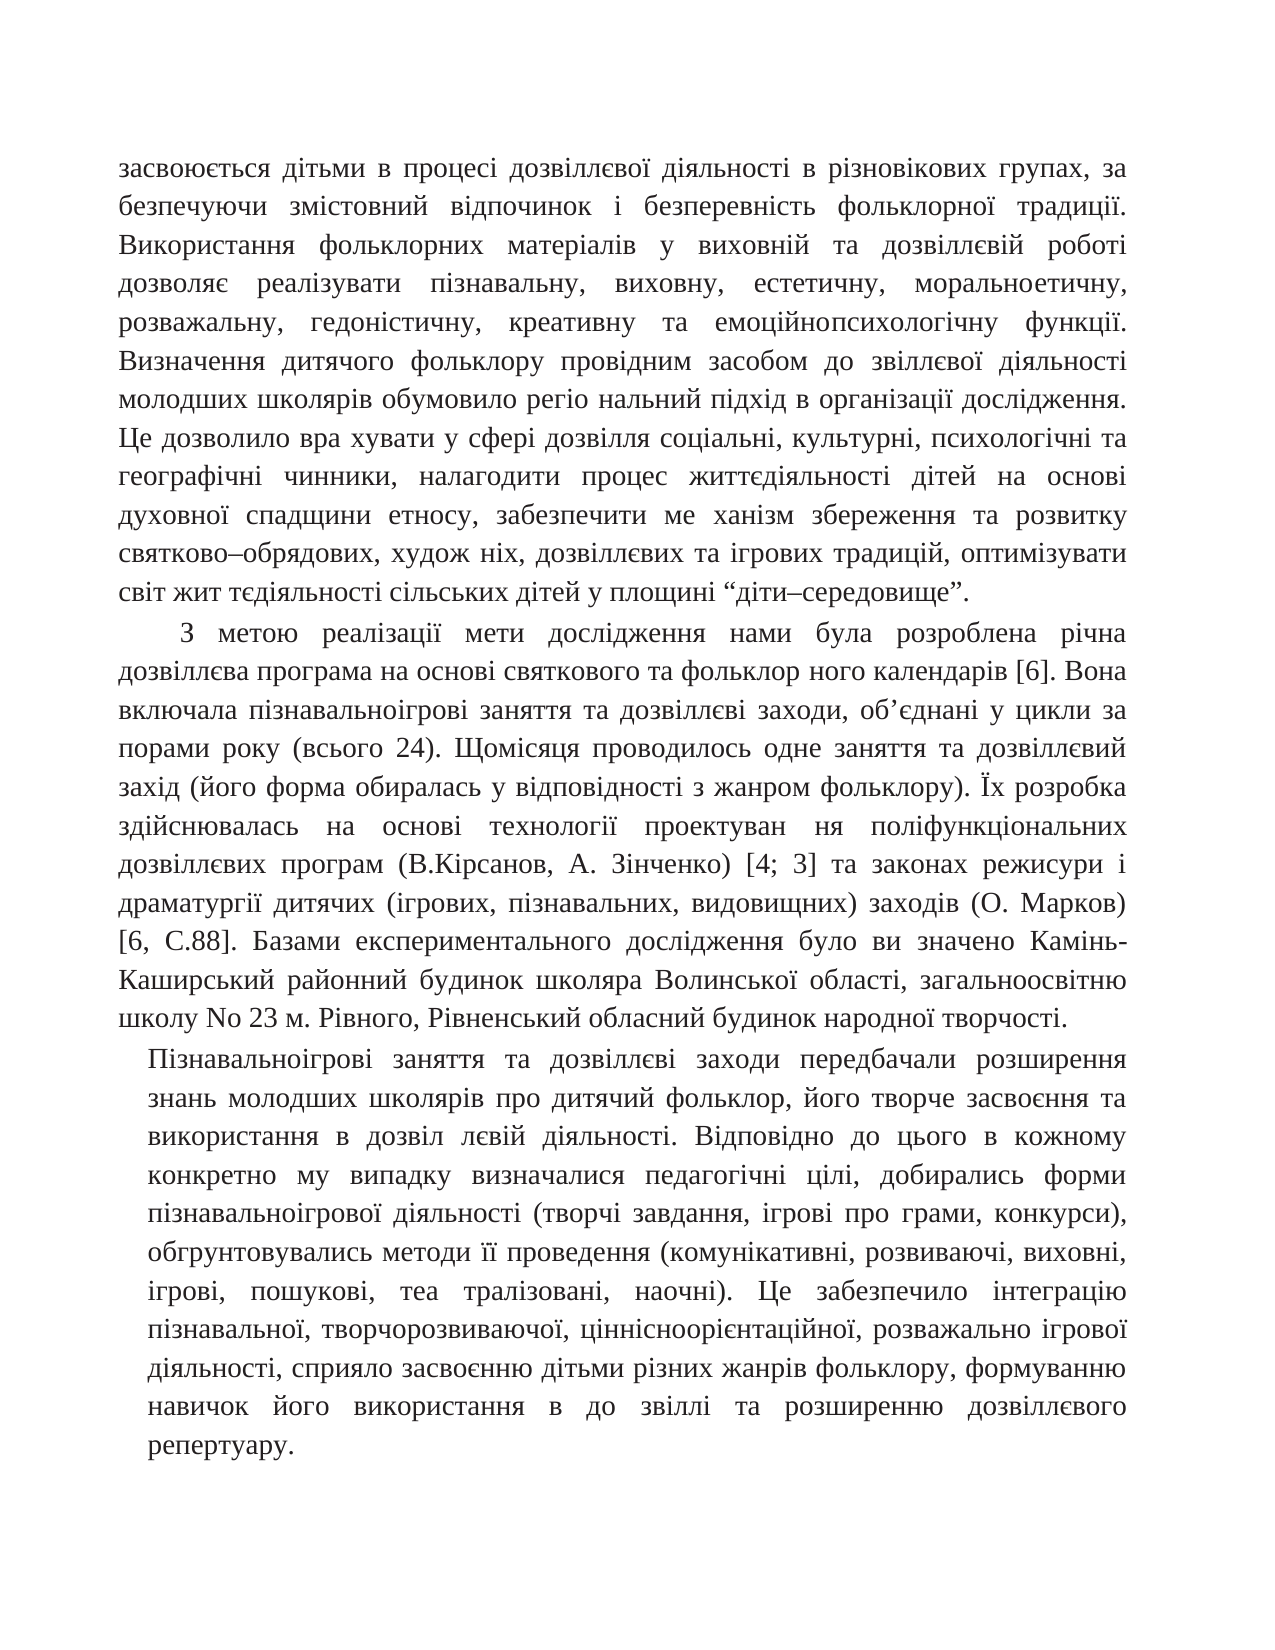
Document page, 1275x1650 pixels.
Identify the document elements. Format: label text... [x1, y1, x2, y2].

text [118, 150, 1127, 607]
text З метою реалізації мети дослідження нами була розроблена річна дозвіллєва програма на основі святкового та фольклор­ ного календарів [6]. Вона включала пізнавально­ігрові заняття та дозвіллєві заходи, об’єднані у цикли за порами року (всього 24). Щомісяця проводилось одне заняття та дозвіллєвий захід (його форма обиралась у відповідності з жанром фольклору). Їх розробка здійснювалась на основі технології проектуван­ ня поліфункціональних дозвіллєвих програм (В.Кірсанов, А. Зінченко) [4; 3] та законах режисури і драматургії дитячих (ігрових, пізнавальних, видовищних) заходів (О. Марков) [6, С.88]. Базами експериментального дослідження було ви­ значено Камінь­Каширський районний будинок школяра Волинської області, загальноосвітню школу No 23 м. Рівного, Рівненський обласний будинок народної творчості. [118, 615, 1127, 1034]
text Пізнавально­ігрові заняття та дозвіллєві заходи передбачали розширення знань молодших школярів про дитячий фольклор, його творче засвоєння та використання в дозвіл­ лєвій діяльності. Відповідно до цього в кожному конкретно­ му випадку визначалися педагогічні цілі, добирались форми пізнавально­ігрової діяльності (творчі завдання, ігрові про­ грами, конкурси), обгрунтовувались методи її проведення (комунікативні, розвиваючі, виховні, ігрові, пошукові, теа­ тралізовані, наочні). Це забезпечило інтеграцію пізнавальної, творчо­розвиваючої, ціннісно­орієнтаційної, розважально­ ігрової діяльності, сприяло засвоєнню дітьми різних жанрів фольклору, формуванню навичок його використання в до­ звіллі та розширенню дозвіллєвого репертуару. [147, 1041, 1127, 1460]
